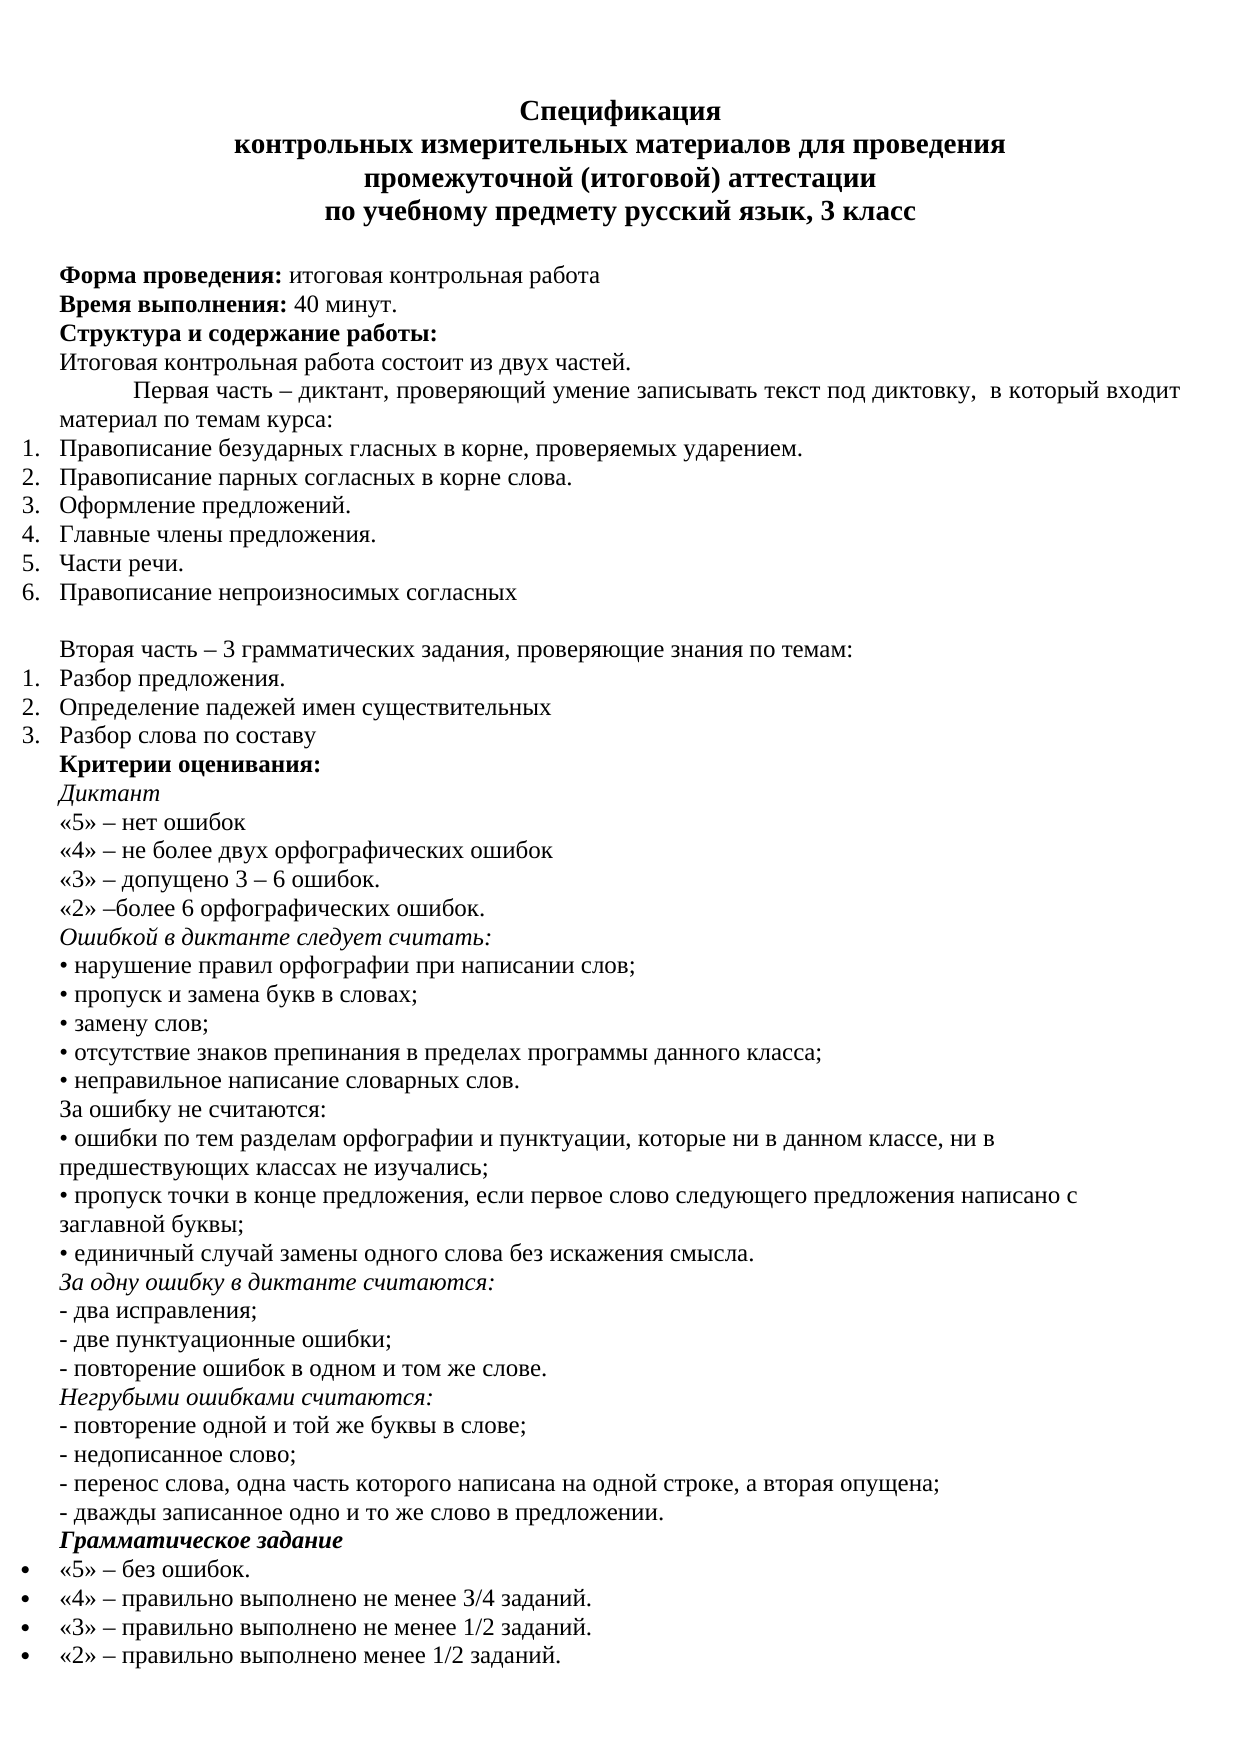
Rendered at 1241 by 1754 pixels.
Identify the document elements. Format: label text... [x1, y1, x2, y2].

text «3» – допущено 3 – 6 ошибок. [59, 864, 1181, 893]
text - недописанное слово; [59, 1439, 1181, 1468]
text • ошибки по тем разделам орфографии и пунктуации, которые ни в данном классе, ни в предшествующих классах не изучались; [59, 1123, 1181, 1180]
list Определение падежей имен существительных [22, 692, 1181, 720]
text - две пунктуационные ошибки; [59, 1324, 1181, 1353]
list Разбор слова по составу [22, 720, 1181, 749]
text • нарушение правил орфографии при написании слов; [59, 950, 1181, 979]
text «5» – нет ошибок [59, 807, 1181, 835]
text Вторая часть – 3 грамматических задания, проверяющие знания по темам: [59, 634, 1181, 663]
text • пропуск точки в конце предложения, если первое слово следующего предложения написано с заглавной буквы; [59, 1180, 1181, 1238]
list Правописание непроизносимых согласных [22, 577, 1181, 605]
text Форма проведения: итоговая контрольная работа [59, 260, 1181, 289]
list Главные члены предложения. [22, 519, 1181, 548]
text Время выполнения: 40 минут. [59, 289, 1181, 318]
list «5» – без ошибок. [22, 1554, 1181, 1583]
text контрольных измерительных материалов для проведения [59, 126, 1181, 160]
text За одну ошибку в диктанте считаются: [59, 1267, 1181, 1295]
text Негрубыми ошибками считаются: [59, 1382, 1181, 1410]
text Ошибкой в диктанте следует считать: [59, 922, 1181, 950]
text - перенос слова, одна часть которого написана на одной строке, а вторая опущена; [59, 1468, 1181, 1497]
text «2» –более 6 орфографических ошибок. [59, 893, 1181, 922]
text Итоговая контрольная работа состоит из двух частей. [59, 347, 1181, 375]
text За ошибку не считаются: [59, 1094, 1181, 1123]
list «4» – правильно выполнено не менее З/4 заданий. [22, 1583, 1181, 1612]
text промежуточной (итоговой) аттестации [59, 160, 1181, 193]
list Части речи. [22, 548, 1181, 577]
text - повторение ошибок в одном и том же слове. [59, 1353, 1181, 1382]
list Разбор предложения. [22, 663, 1181, 692]
text Диктант [59, 778, 1181, 807]
text Критерии оценивания: [59, 749, 1181, 778]
list «2» – правильно выполнено менее 1/2 заданий. [22, 1640, 1181, 1669]
text - два исправления; [59, 1295, 1181, 1324]
list Оформление предложений. [22, 490, 1181, 519]
text • отсутствие знаков препинания в пределах программы данного класса; [59, 1037, 1181, 1065]
text • единичный случай замены одного слова без искажения смысла. [59, 1238, 1181, 1267]
text «4» – не более двух орфографических ошибок [59, 835, 1181, 864]
list Правописание безударных гласных в корне, проверяемых ударением. [22, 433, 1181, 462]
text Грамматическое задание [59, 1525, 1181, 1554]
text по учебному предмету русский язык, 3 класс [59, 193, 1181, 227]
text Структура и содержание работы: [59, 318, 1181, 347]
text Первая часть – диктант, проверяющий умение записывать текст под диктовку, в который входит материал по темам курса: [59, 375, 1181, 433]
list Правописание парных согласных в корне слова. [22, 462, 1181, 490]
text - повторение одной и той же буквы в слове; [59, 1410, 1181, 1439]
text Спецификация [59, 93, 1181, 126]
text • неправильное написание словарных слов. [59, 1065, 1181, 1094]
text - дважды записанное одно и то же слово в предложении. [59, 1497, 1181, 1525]
text • замену слов; [59, 1008, 1181, 1037]
text • пропуск и замена букв в словах; [59, 979, 1181, 1008]
list «3» – правильно выполнено не менее 1/2 заданий. [22, 1612, 1181, 1640]
